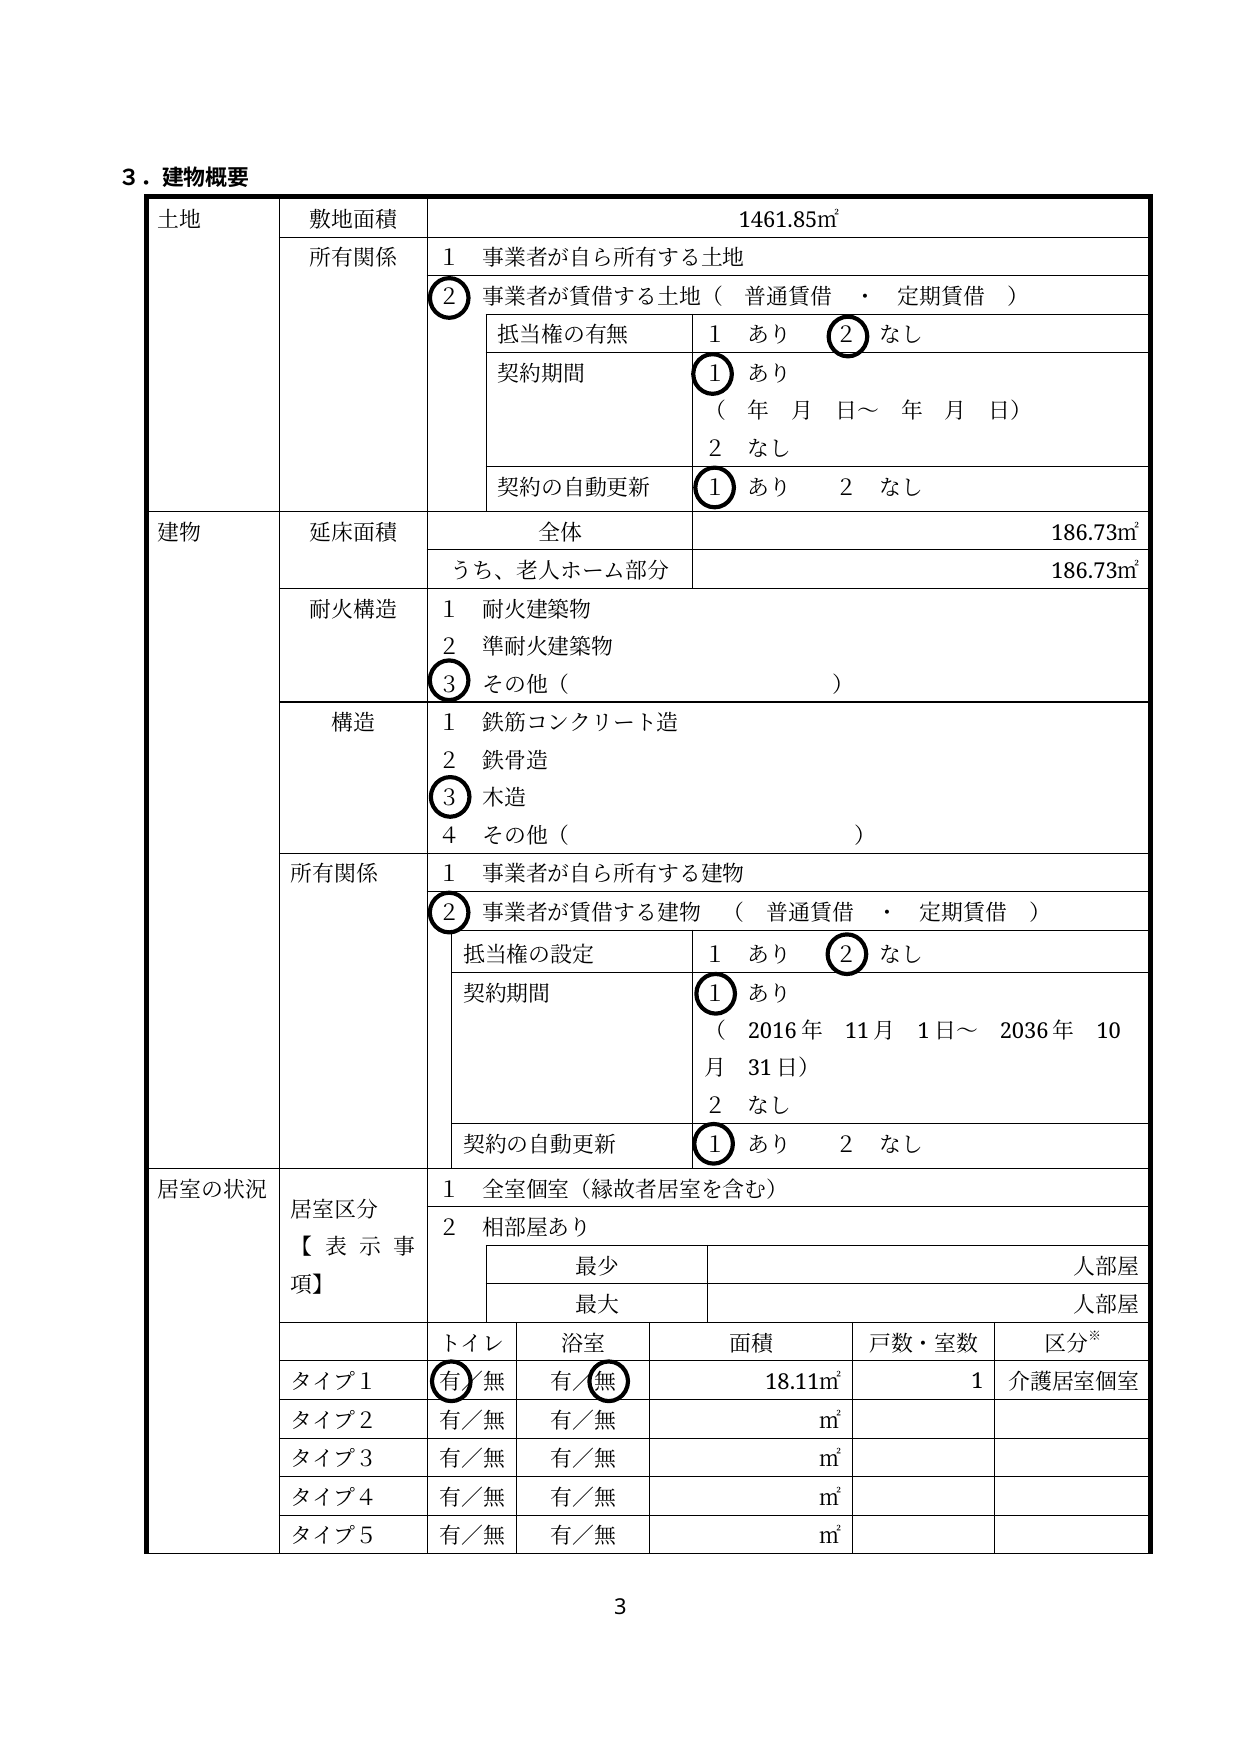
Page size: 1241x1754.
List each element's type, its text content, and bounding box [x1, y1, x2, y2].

table_cell 有／無 [517, 1477, 649, 1514]
table_cell 契約期間 [452, 973, 692, 1123]
table_header 土地 [149, 199, 279, 511]
table_cell 契約の自動更新 [452, 1124, 692, 1168]
table_cell １ 全室個室（縁故者居室を含む） [428, 1169, 1148, 1206]
table_cell 全体 [428, 512, 692, 549]
table_cell １ あり ２ なし [693, 931, 1148, 972]
table_cell 有／無 [428, 1477, 516, 1514]
table_cell 介護居室個室 [995, 1361, 1148, 1399]
table_cell 最少 [487, 1246, 707, 1283]
table_cell 浴室 [517, 1323, 649, 1360]
table_cell １ 鉄筋コンクリート造 ２ 鉄骨造 ３ 木造 ４ その他（ ） [428, 703, 1148, 852]
table_cell [428, 1245, 486, 1322]
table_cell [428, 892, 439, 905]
table_cell [995, 1516, 1148, 1553]
table_cell [280, 1323, 427, 1360]
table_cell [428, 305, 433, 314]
table_cell １ あり ２ なし [693, 1124, 1148, 1168]
table_cell １ あり ２ なし [831, 319, 865, 352]
table_header 敷地面積 [280, 199, 427, 237]
table_cell １ 事業者が自ら所有する土地 [428, 238, 1148, 275]
table_cell [853, 1400, 994, 1437]
table_cell 最大 [487, 1284, 707, 1322]
table_cell 延床面積 [280, 512, 427, 588]
table_cell ２ 事業者が賃借する土地（ 普通賃借 ・ 定期賃借 ） [456, 276, 1148, 314]
table_cell タイプ２ [280, 1400, 427, 1437]
table_cell 有／無 [428, 1361, 441, 1399]
table_cell 有／無 [517, 1400, 649, 1437]
table_cell [853, 1516, 994, 1553]
table_cell 構造 [280, 703, 427, 852]
table_cell 有／無 [619, 1361, 649, 1399]
table_cell [995, 1477, 1148, 1514]
table_cell 有／無 [462, 1361, 516, 1399]
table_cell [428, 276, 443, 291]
table_cell 186.73㎡ [693, 512, 1148, 549]
table_cell 有／無 [428, 1516, 516, 1553]
table_cell 有／無 [428, 1439, 516, 1476]
table_cell 面積 [650, 1323, 852, 1360]
table_cell 18.11㎡ [650, 1361, 852, 1399]
table_cell 1 [853, 1361, 994, 1399]
table_cell １ 事業者が自ら所有する建物 [428, 854, 1148, 891]
table_cell 人部屋 [708, 1284, 1148, 1322]
table_cell [853, 1439, 994, 1476]
table_cell 有／無 [435, 1364, 468, 1398]
table_cell 耐火構造 [280, 589, 427, 701]
table_cell 契約期間 [487, 353, 692, 466]
table_cell 居室の状況 [149, 1169, 279, 1553]
table_cell ㎡ [650, 1400, 852, 1437]
table_cell 有／無 [592, 1364, 625, 1398]
table_header 1461.85㎡ [428, 199, 1148, 237]
table_cell 所有関係 [280, 854, 427, 1168]
table_cell １ あり （ 年 月 日～ 年 月 日） ２ なし [693, 353, 1148, 466]
table_cell タイプ３ [280, 1439, 427, 1476]
table_cell 人部屋 [708, 1246, 1148, 1283]
table_cell ㎡ [650, 1439, 852, 1476]
table_cell １ 耐火建築物 ２ 準耐火建築物 ３ その他（ ） [428, 589, 1148, 701]
table_cell [995, 1439, 1148, 1476]
table_cell 抵当権の設定 [452, 931, 692, 972]
table_cell 区分※ [995, 1323, 1148, 1360]
table_cell ２ 相部屋あり [428, 1207, 1148, 1245]
table_cell １ あり （ 2016年 11月 1日～ 2036年 10月 31日） ２ なし [693, 973, 1148, 1123]
table_cell ㎡ [650, 1516, 852, 1553]
table_cell [428, 314, 486, 511]
text ３．建物概要 [118, 157, 1122, 194]
table_cell タイプ５ [280, 1516, 427, 1553]
table_cell 有／無 [517, 1361, 598, 1399]
table_cell 抵当権の有無 [487, 315, 692, 352]
table_cell １ あり ２ なし [693, 467, 1148, 511]
table_cell １ あり ２ なし [856, 315, 1148, 352]
table_cell タイプ４ [280, 1477, 427, 1514]
table_cell １ あり ２ なし [693, 315, 840, 352]
table_cell 戸数・室数 [853, 1323, 994, 1360]
table_cell 所有関係 [280, 238, 427, 511]
table_cell 建物 [149, 512, 279, 1168]
table_cell トイレ [428, 1323, 516, 1360]
table_cell 186.73㎡ [693, 550, 1148, 588]
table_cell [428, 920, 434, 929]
table_cell [995, 1400, 1148, 1437]
table_cell [853, 1477, 994, 1514]
table_cell 有／無 [517, 1439, 649, 1476]
table_cell [428, 934, 451, 1168]
table_cell 契約の自動更新 [487, 467, 692, 511]
table_cell 有／無 [428, 1400, 516, 1437]
table_cell ㎡ [650, 1477, 852, 1514]
table_cell タイプ１ [280, 1361, 427, 1399]
table_cell ２ 事業者が賃借する建物 （ 普通賃借 ・ 定期賃借 ） [459, 892, 1148, 929]
table_cell 有／無 [517, 1516, 649, 1553]
table_cell うち、老人ホーム部分 [428, 550, 692, 588]
table_cell 居室区分 【表示事項】 [280, 1169, 427, 1322]
